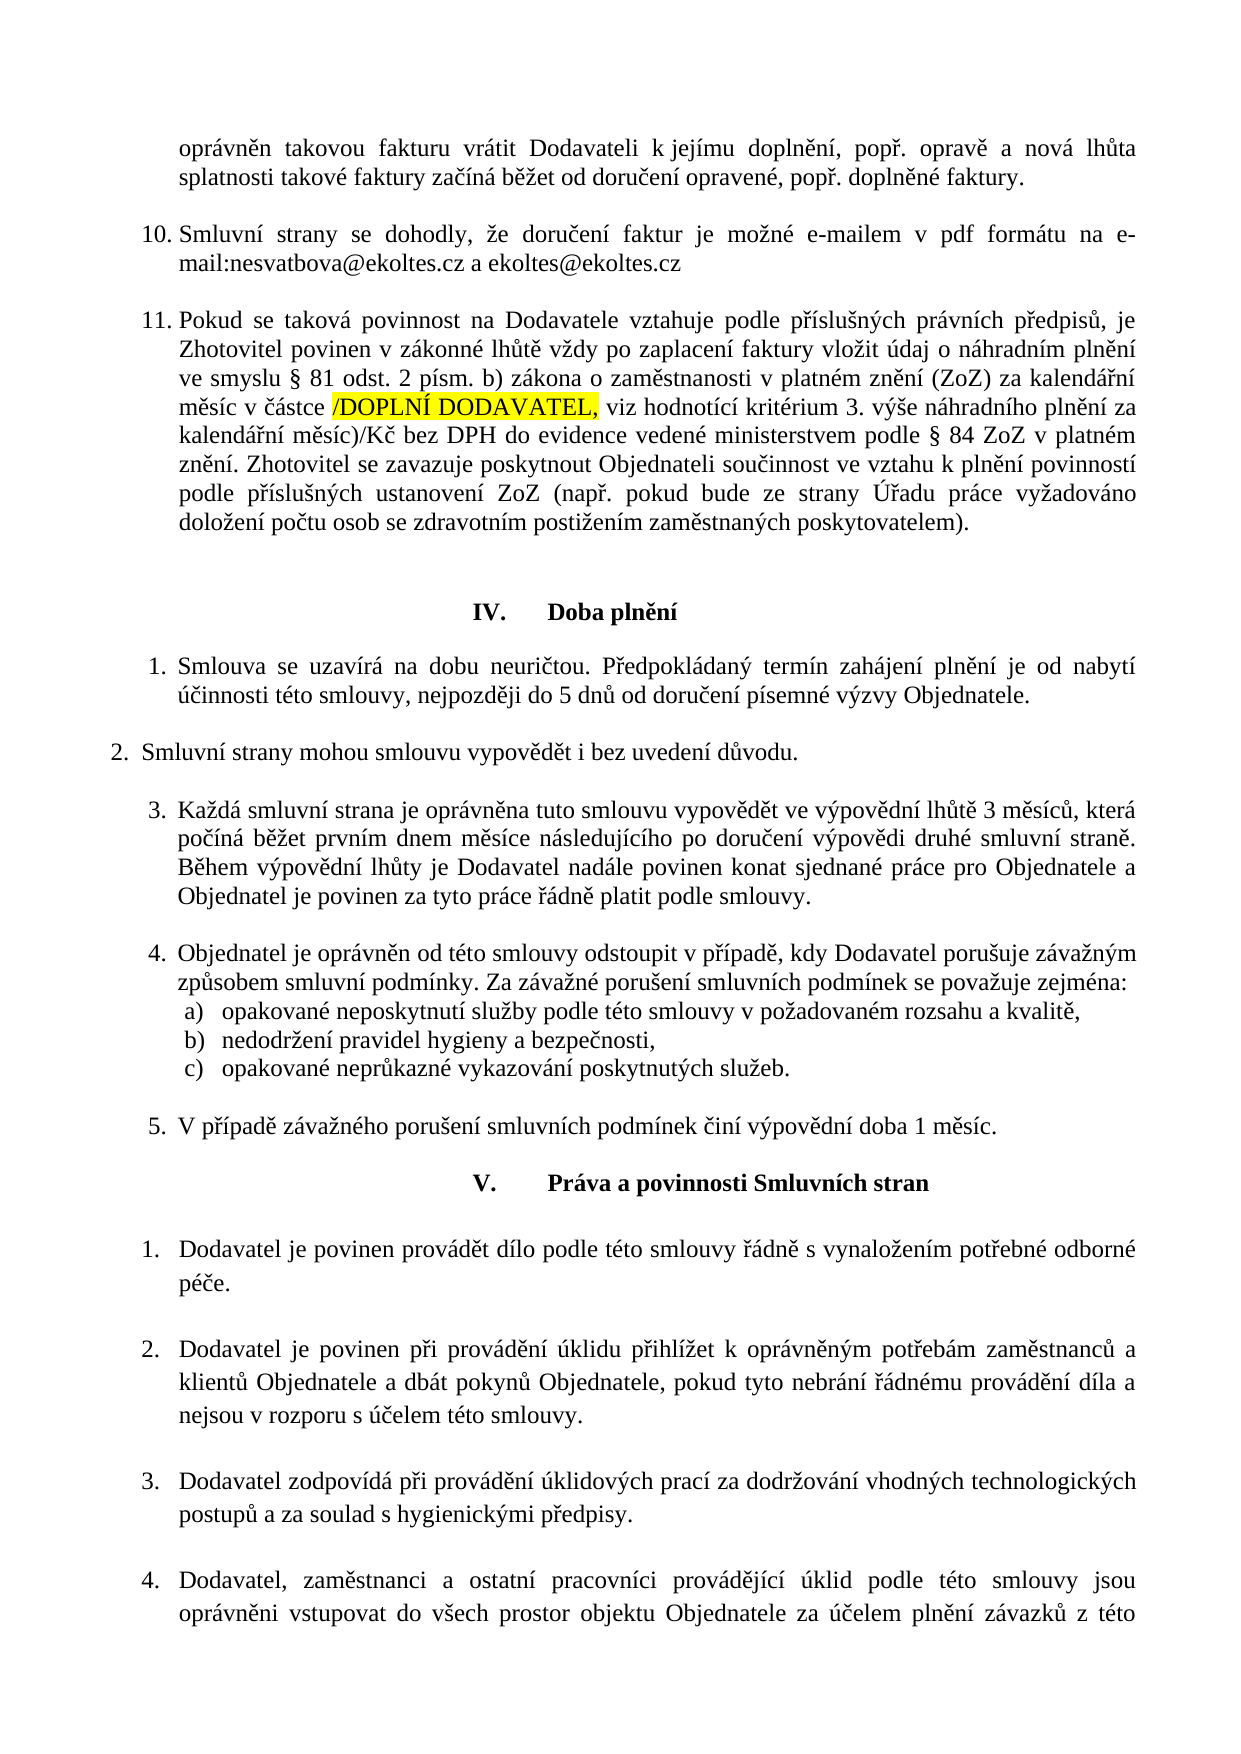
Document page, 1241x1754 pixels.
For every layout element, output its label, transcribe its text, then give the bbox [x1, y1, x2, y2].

list Práva a povinnosti Smluvních stran [472, 1168, 1137, 1197]
list Smluvní strany se dohodly, že doručení faktur je možné e-mailem v pdf formátu na e-mail:nesvatbova@ekoltes.cz a ekoltes@ekoltes.cz [141, 219, 1137, 277]
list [141, 133, 1137, 190]
list Objednatel je oprávněn od této smlouvy odstoupit v případě, kdy Dodavatel porušuje závažným způsobem smluvní podmínky. Za závažné porušení smluvních podmínek se považuje zejména: [148, 938, 1137, 996]
list V případě závažného porušení smluvních podmínek činí výpovědní doba 1 měsíc. [148, 1111, 1137, 1140]
list Dodavatel zodpovídá při provádění úklidových prací za dodržování vhodných technologických postupů a za soulad s hygienickými předpisy. [141, 1466, 1137, 1527]
list Dodavatel je povinen při provádění úklidu přihlížet k oprávněným potřebám zaměstnanců a klientů Objednatele a dbát pokynů Objednatele, pokud tyto nebrání řádnému provádění díla a nejsou v rozporu s účelem této smlouvy. [141, 1334, 1137, 1428]
list Dodavatel je povinen provádět dílo podle této smlouvy řádně s vynaložením potřebné odborné péče. [141, 1234, 1137, 1296]
list Doba plnění [472, 597, 1137, 626]
list Každá smluvní strana je oprávněna tuto smlouvu vypovědět ve výpovědní lhůtě 3 měsíců, která počíná běžet prvním dnem měsíce následujícího po doručení výpovědi druhé smluvní straně. Během výpovědní lhůty je Dodavatel nadále povinen konat sjednané práce pro Objednatele a Objednatel je povinen za tyto práce řádně platit podle smlouvy. [148, 795, 1137, 910]
list Pokud se taková povinnost na Dodavatele vztahuje podle příslušných právních předpisů, je Zhotovitel povinen v zákonné lhůtě vždy po zaplacení faktury vložit údaj o náhradním plnění ve smyslu § 81 odst. 2 písm. b) zákona o zaměstnanosti v platném znění (ZoZ) za kalendářní měsíc v částce /DOPLNÍ DODAVATEL, viz hodnotící kritérium 3. výše náhradního plnění za kalendářní měsíc)/Kč bez DPH do evidence vedené ministerstvem podle § 84 ZoZ v platném znění. Zhotovitel se zavazuje poskytnout Objednateli součinnost ve vztahu k plnění povinností podle příslušných ustanovení ZoZ (např. pokud bude ze strany Úřadu práce vyžadováno doložení počtu osob se zdravotním postižením zaměstnaných poskytovatelem). [141, 305, 1137, 535]
list Smluvní strany mohou smlouvu vypovědět i bez uvedení důvodu. [103, 737, 1137, 766]
list nedodržení pravidel hygieny a bezpečnosti, [184, 1025, 1137, 1053]
list opakované neprůkazné vykazování poskytnutých služeb. [184, 1053, 1137, 1082]
list Smlouva se uzavírá na dobu neuričtou. Předpokládaný termín zahájení plnění je od nabytí účinnosti této smlouvy, nejpozději do 5 dnů od doručení písemné výzvy Objednatele. [148, 651, 1137, 708]
list opakované neposkytnutí služby podle této smlouvy v požadovaném rozsahu a kvalitě, [184, 996, 1137, 1025]
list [141, 1565, 1137, 1627]
